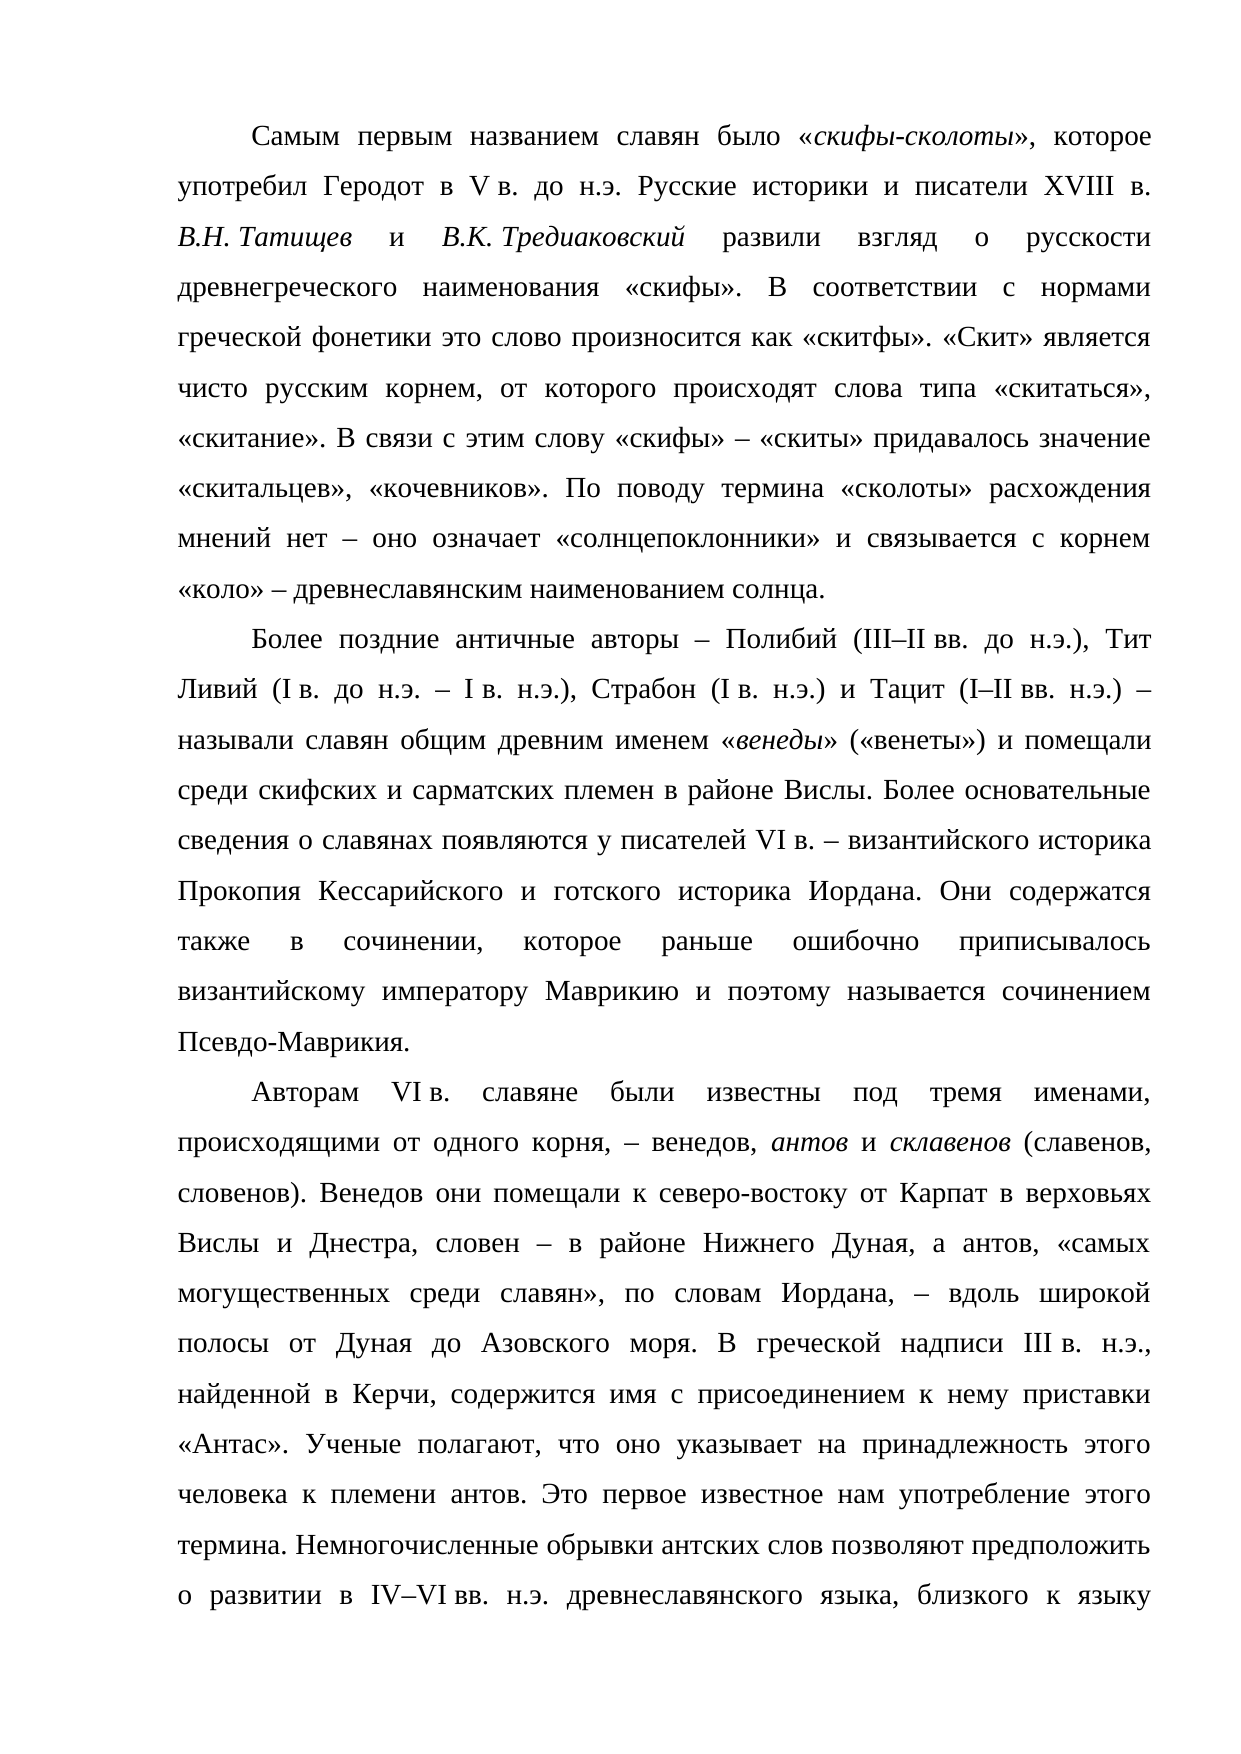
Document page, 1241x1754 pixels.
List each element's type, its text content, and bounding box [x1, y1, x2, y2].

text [177, 1074, 1152, 1611]
text Самым первым названием славян было «скифы-сколоты», которое употребил Геродот в V в. до н.э. Русские историки и писатели ХVIII в. В.Н. Татищев и В.К. Тредиаковский развили взгляд о русскости древнегреческого наименования «скифы». В соответствии с нормами греческой фонетики это слово произносится как «скитфы». «Скит» является чисто русским корнем, от которого происходят слова типа «скитаться», «скитание». В связи с этим слову «скифы» – «скиты» придавалось значение «скитальцев», «кочевников». По поводу термина «сколоты» расхождения мнений нет – оно означает «солнцепоклонники» и связывается с корнем «коло» – древнеславянским наименованием солнца. [177, 118, 1152, 604]
text Более поздние античные авторы – Полибий (III–II вв. до н.э.), Тит Ливий (I в. до н.э. – I в. н.э.), Страбон (I в. н.э.) и Тацит (I–II вв. н.э.) – называли славян общим древним именем «венеды» («венеты») и помещали среди скифских и сарматских племен в районе Вислы. Более основательные сведения о славянах появляются у писателей VI в. – византийского историка Прокопия Кессарийского и готского историка Иордана. Они содержатся также в сочинении, которое раньше ошибочно приписывалось византийскому императору Маврикию и поэтому называется сочинением Псевдо-Маврикия. [177, 621, 1152, 1057]
